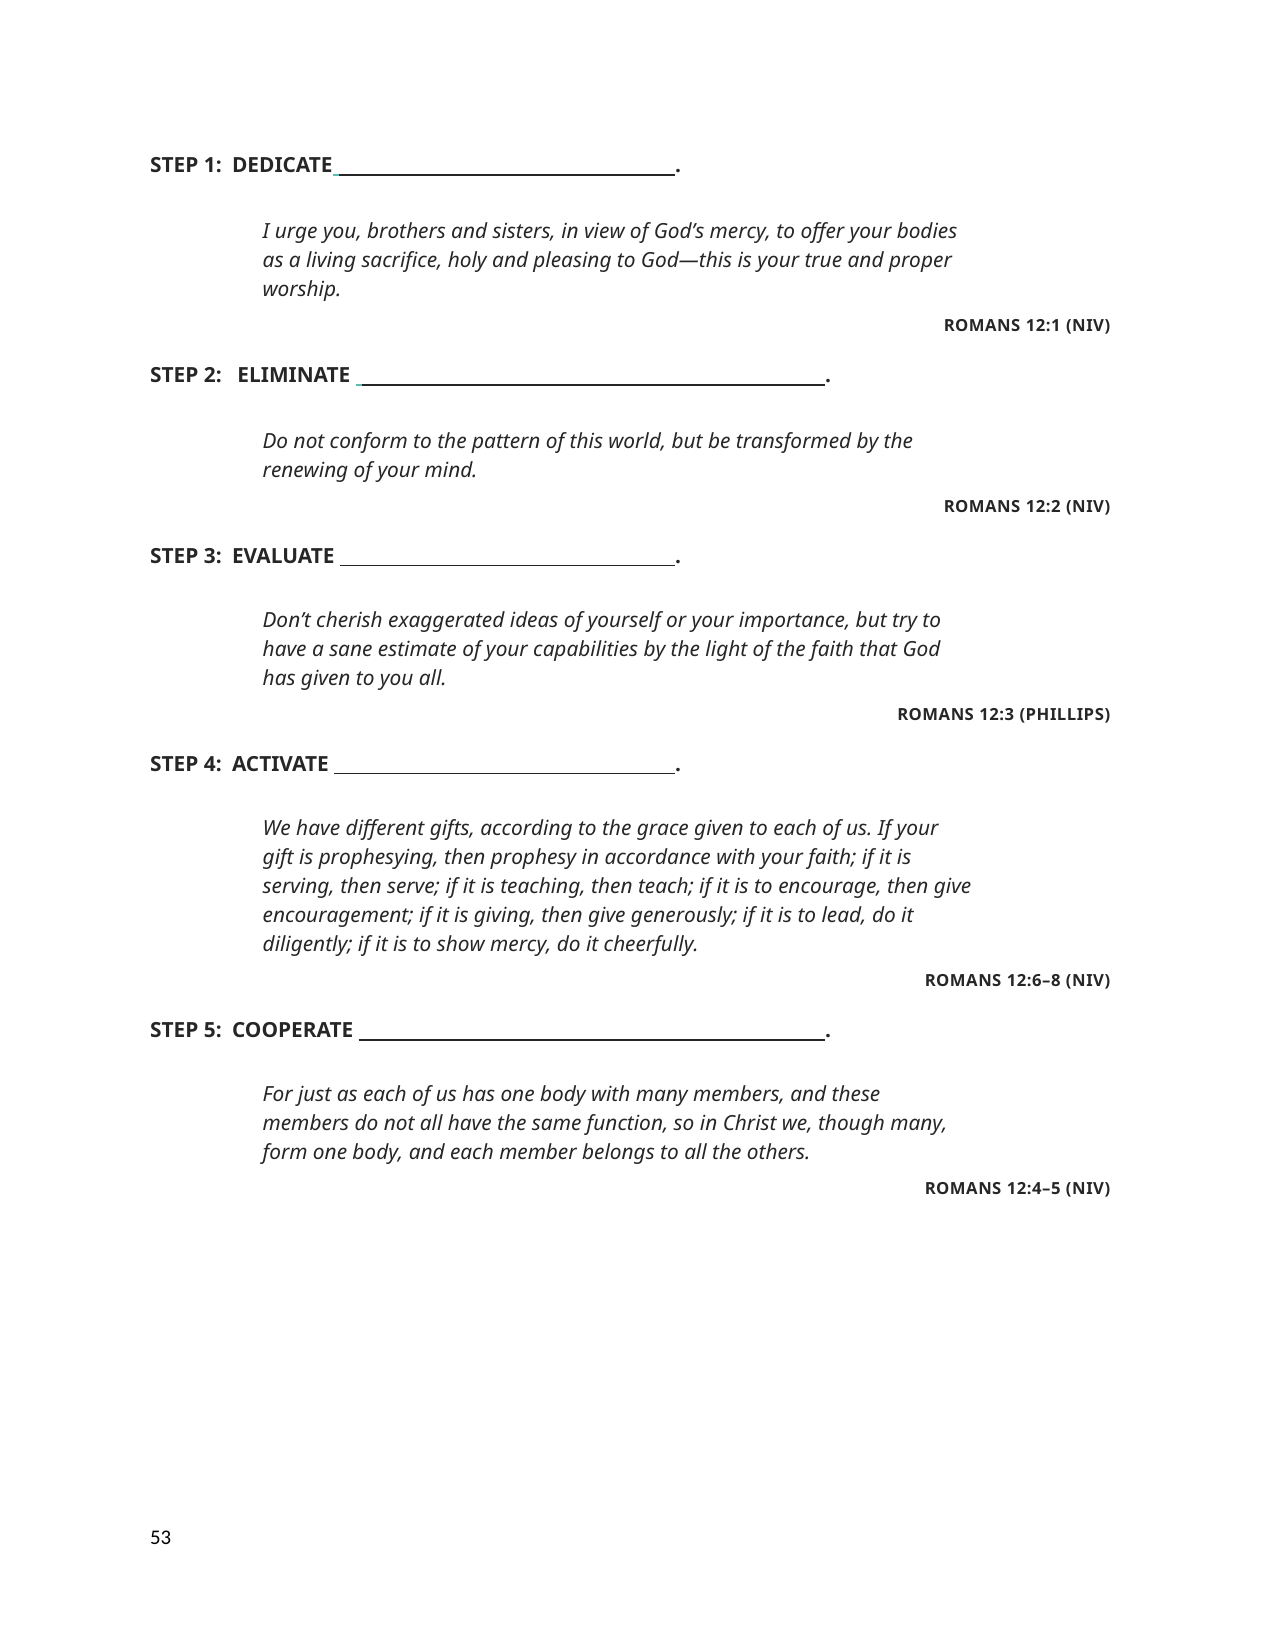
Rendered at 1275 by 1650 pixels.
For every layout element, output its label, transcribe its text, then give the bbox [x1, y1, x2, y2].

text ROMANS 12:1 (NIV) [262, 313, 1110, 336]
text ROMANS 12:2 (NIV) [262, 494, 1110, 517]
text STEP 4: ACTIVATE . [150, 749, 1125, 777]
text For just as each of us has one body with many members, and these members do not all have the same function, so in Christ we, though many, form one body, and each member belongs to all the others. [262, 1078, 975, 1166]
text STEP 1: DEDICATE . [150, 150, 1125, 178]
text ROMANS 12:3 (PHILLIPS) [262, 702, 1110, 725]
text We have different gifts, according to the grace given to each of us. If your gift is prophesying, then prophesy in accordance with your faith; if it is serving, then serve; if it is teaching, then teach; if it is to encourage, then give encouragement; if it is giving, then give generously; if it is to lead, do it diligently; if it is to show mercy, do it cheerfully. [262, 812, 975, 958]
text STEP 2: ELIMINATE . [150, 360, 1125, 388]
text I urge you, brothers and sisters, in view of God’s mercy, to offer your bodies as a living sacrifice, holy and pleasing to God—this is your true and proper worship. [262, 216, 975, 303]
text ROMANS 12:6–8 (NIV) [262, 968, 1110, 991]
text STEP 5: COOPERATE . [150, 1015, 1125, 1043]
text Do not conform to the pattern of this world, but be transformed by the renewing of your mind. [262, 426, 975, 484]
text ROMANS 12:4–5 (NIV) [262, 1176, 1110, 1199]
text STEP 3: EVALUATE . [150, 541, 1125, 569]
text Don’t cherish exaggerated ideas of yourself or your importance, but try to have a sane estimate of your capabilities by the light of the faith that God has given to you all. [262, 604, 975, 692]
